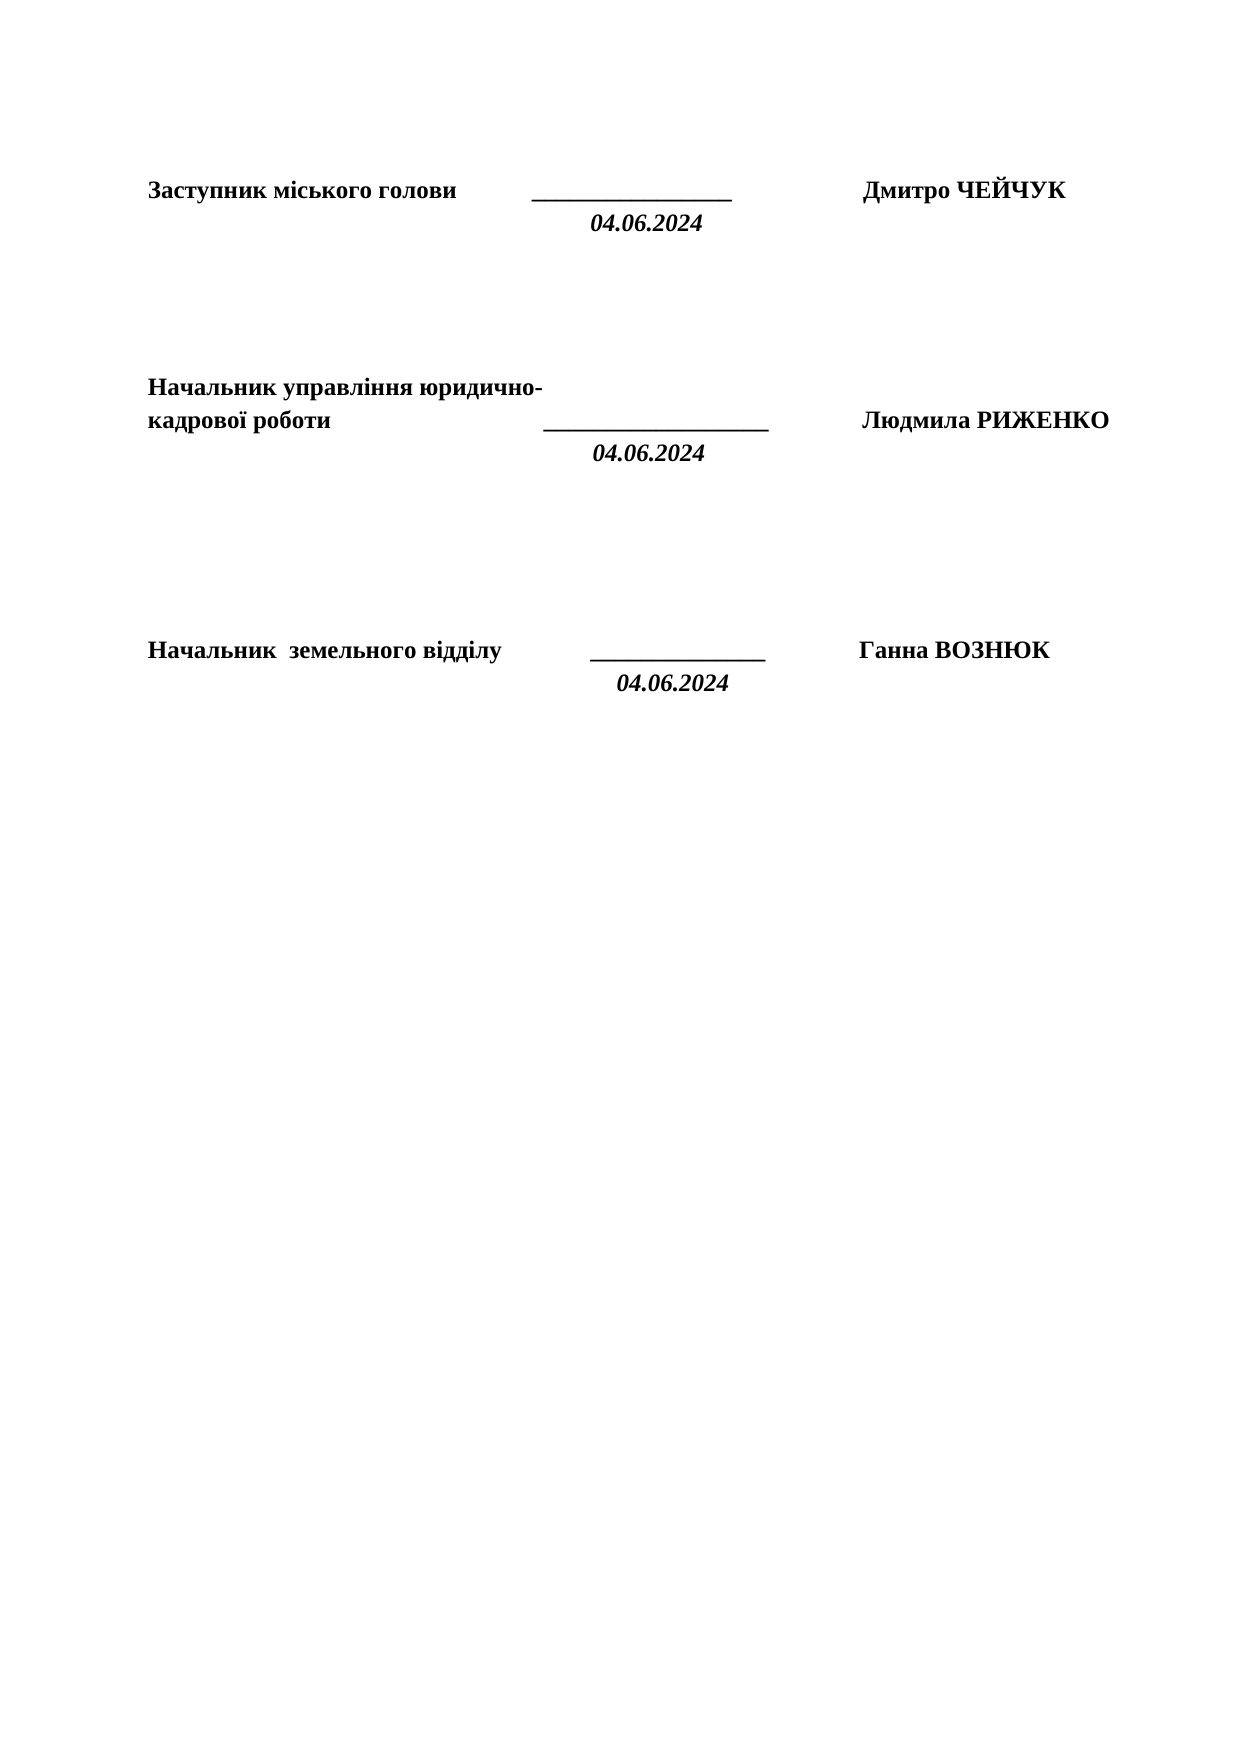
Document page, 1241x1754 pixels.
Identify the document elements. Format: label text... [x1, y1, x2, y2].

text 04.06.2024 [148, 438, 1152, 467]
text Начальник земельного відділу ______________ Ганна ВОЗНЮК [148, 635, 1152, 664]
text Начальник управління юридично- [148, 339, 1152, 401]
text кадрової роботи __________________ Людмила РИЖЕНКО [148, 405, 1152, 434]
text 04.06.2024 [148, 668, 1152, 697]
text Заступник міського голови ________________ Дмитро ЧЕЙЧУК [148, 175, 1152, 203]
text 04.06.2024 [590, 208, 1152, 269]
